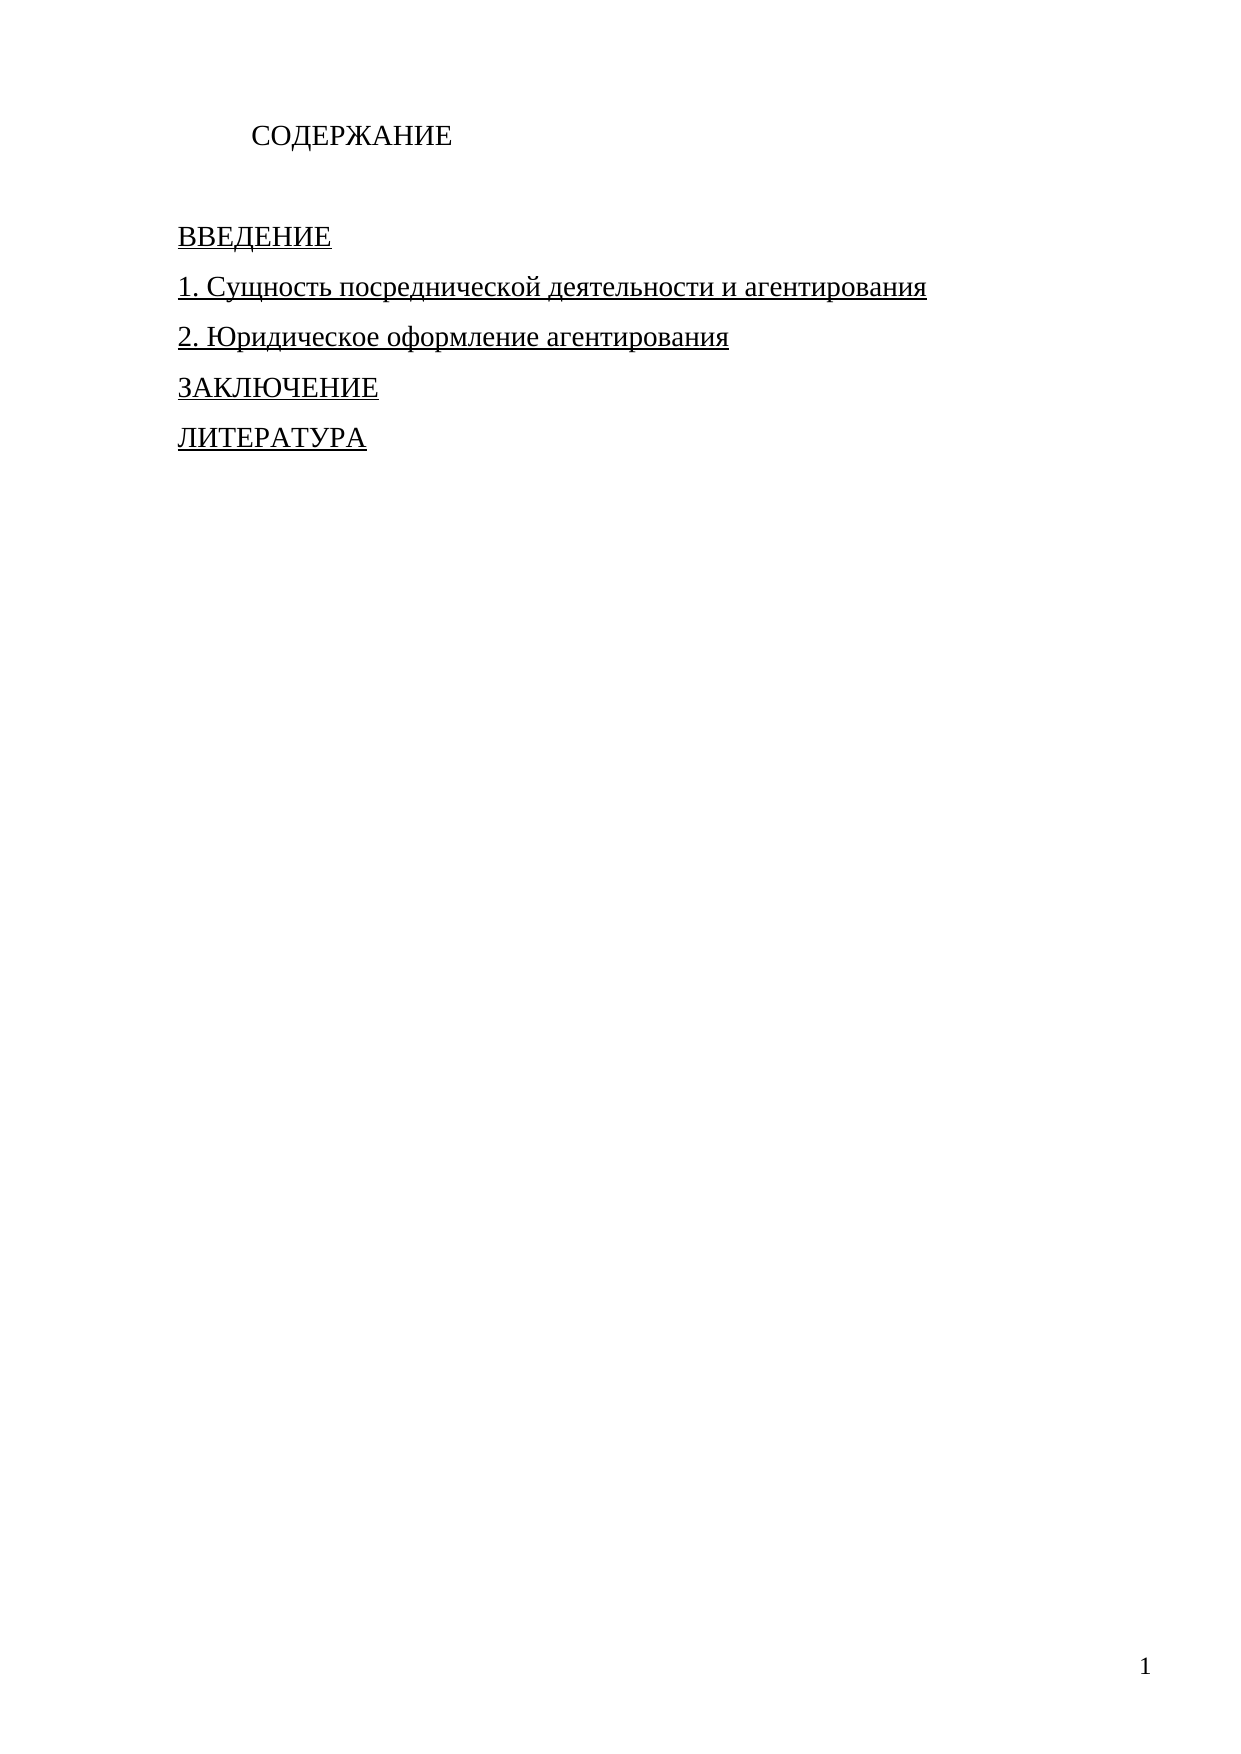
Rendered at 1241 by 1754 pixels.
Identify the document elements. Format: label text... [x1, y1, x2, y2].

text ЛИТЕРАТУРА [177, 420, 1152, 453]
text 2. Юридическое оформление агентирования [177, 319, 1152, 353]
text ЗАКЛЮЧЕНИЕ [177, 370, 1152, 403]
text ВВЕДЕНИЕ [177, 219, 1152, 252]
text 1. Сущность посреднической деятельности и агентирования [177, 269, 1152, 303]
text СОДЕРЖАНИЕ [177, 118, 1152, 152]
